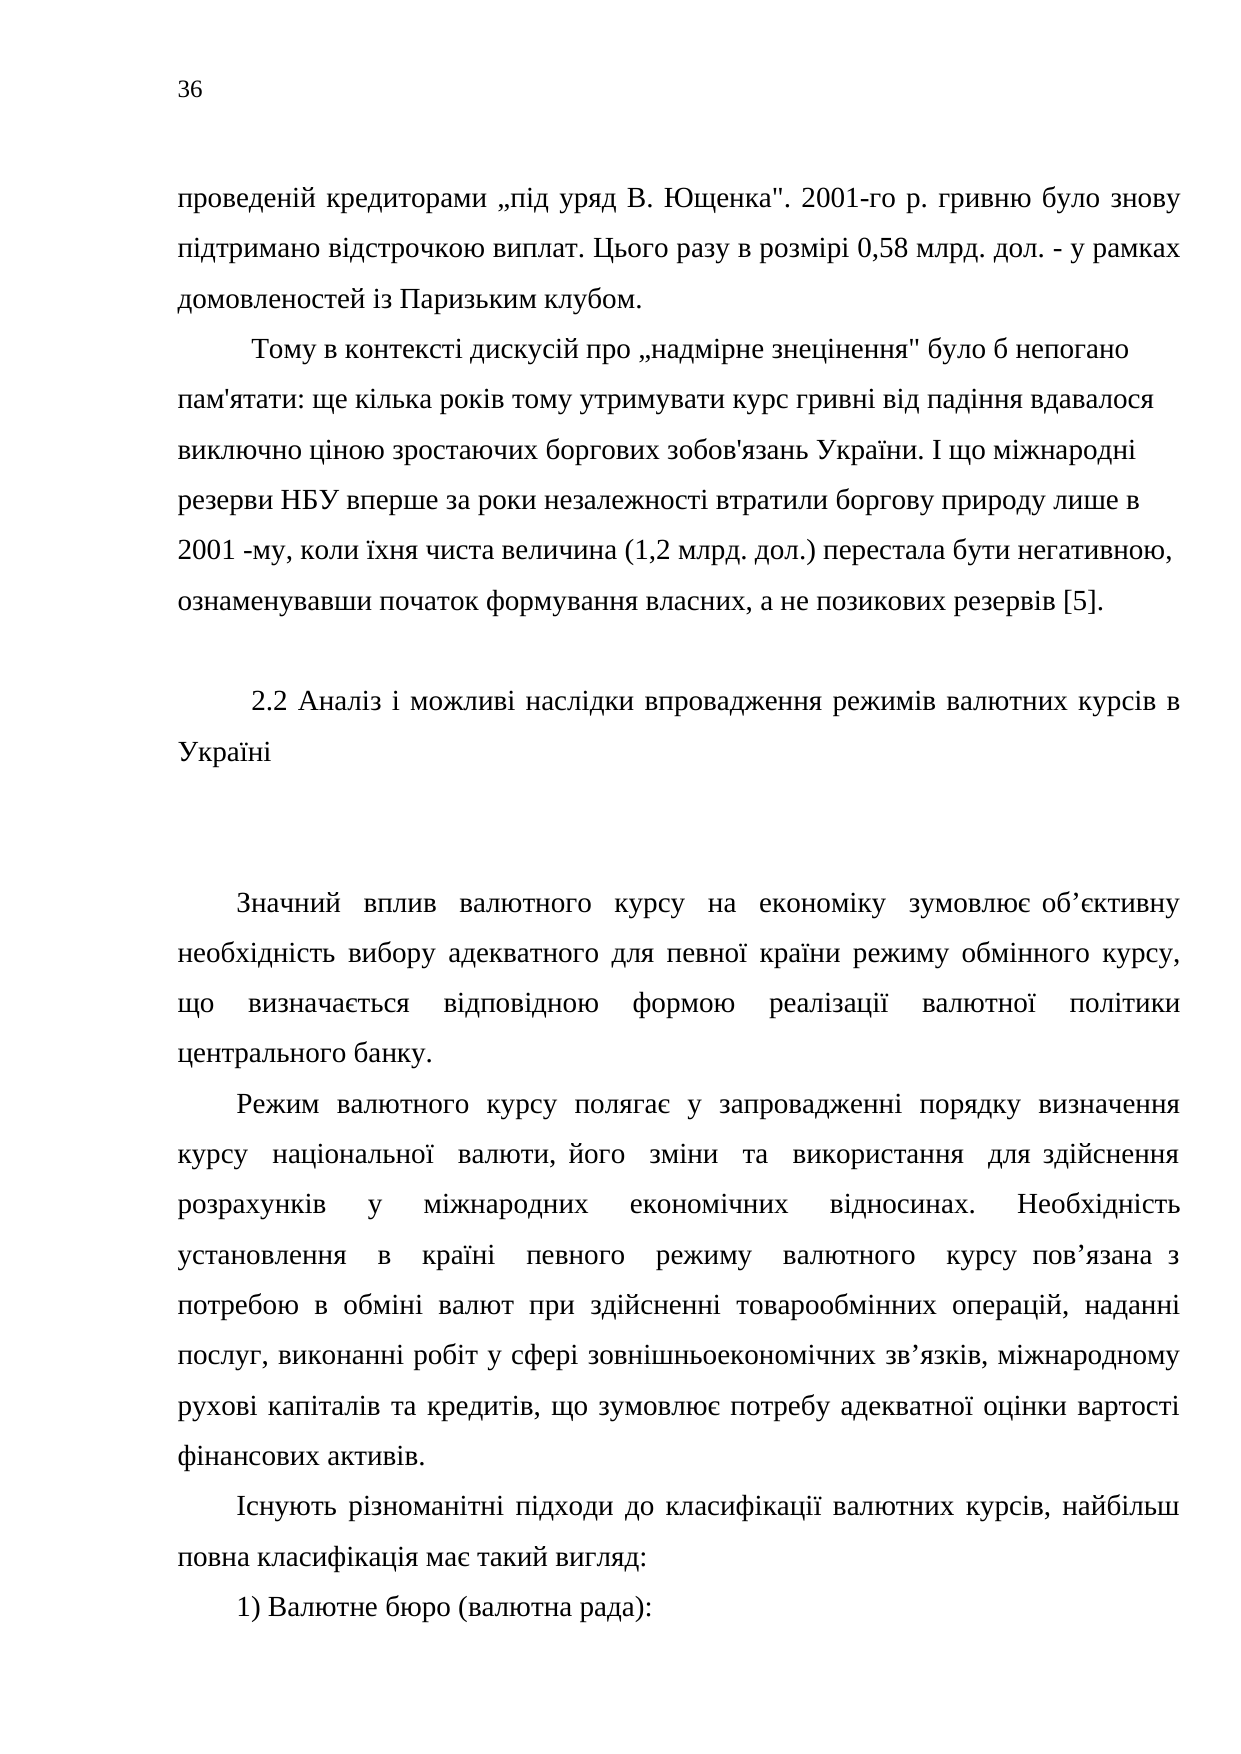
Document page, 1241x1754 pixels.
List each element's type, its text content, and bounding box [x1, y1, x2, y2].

text 1) Валютне бюро (валютна рада): [177, 1589, 1181, 1623]
text Режим валютного курсу полягає у запровадженні порядку визначення курсу національної валюти, його зміни та використання для здійснення розрахунків у міжнародних економічних відносинах. Необхідність установлення в країні певного режиму валютного курсу пов’язана з потребою в обміні валют при здійсненні товарообмінних операцій, наданні послуг, виконанні робіт у сфері зовнішньоекономічних зв’язків, міжнародному рухові капіталів та кредитів, що зумовлює потребу адекватної оцінки вартості фінансових активів. [177, 1086, 1181, 1472]
text 2.2 Аналіз і можливі наслідки впровадження режимів валютних курсів в Україні [177, 683, 1181, 767]
text Тому в контексті дискусій про „надмірне знецінення" було б непогано пам'ятати: ще кілька років тому утримувати курс гривні від падіння вдавалося виключно ціною зростаючих боргових зобов'язань України. І що міжнародні резерви НБУ вперше за роки незалежності втратили боргову природу лише в 2001 -му, коли їхня чиста величина (1,2 млрд. дол.) перестала бути негативною, ознаменувавши початок формування власних, а не позикових резервів [5]. [177, 331, 1181, 616]
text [177, 180, 1181, 314]
text Значний вплив валютного курсу на економіку зумовлює об’єктивну необхідність вибору адекватного для певної країни режиму обмінного курсу, що визначається відповідною формою реалізації валютної політики центрального банку. [177, 885, 1181, 1069]
text Існують різноманітні підходи до класифікації валютних курсів, найбільш повна класифікація має такий вигляд: [177, 1488, 1181, 1572]
